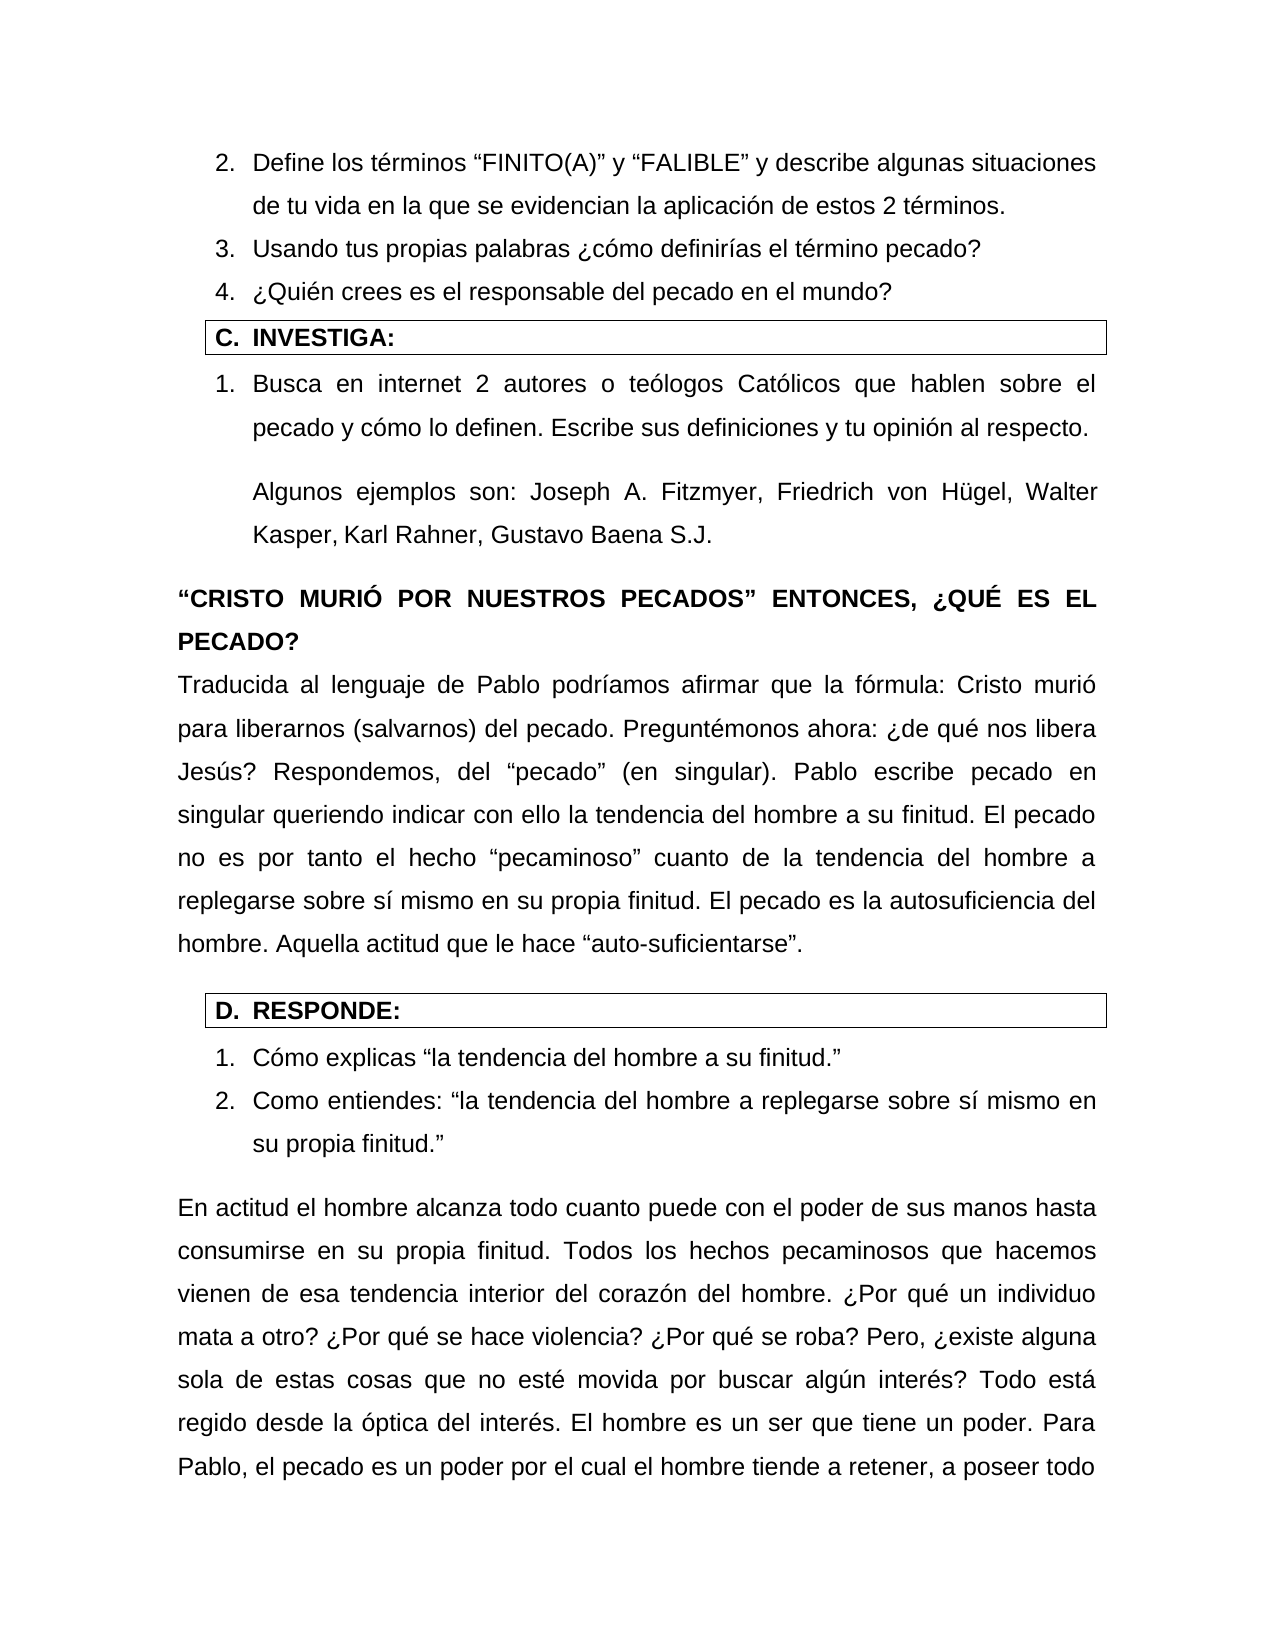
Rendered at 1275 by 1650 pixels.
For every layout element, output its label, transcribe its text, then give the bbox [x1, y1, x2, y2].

list Define los términos “FINITO(A)” y “FALIBLE” y describe algunas situaciones de tu vida en la que se evidencian la aplicación de estos 2 términos. [215, 148, 1098, 219]
list Usando tus propias palabras ¿cómo definirías el término pecado? [215, 234, 1098, 263]
text Traducida al lenguaje de Pablo podríamos afirmar que la fórmula: Cristo murió para liberarnos (salvarnos) del pecado. Preguntémonos ahora: ¿de qué nos libera Jesús? Respondemos, del “pecado” (en singular). Pablo escribe pecado en singular queriendo indicar con ello la tendencia del hombre a su finitud. El pecado no es por tanto el hecho “pecaminoso” cuanto de la tendencia del hombre a replegarse sobre sí mismo en su propia finitud. El pecado es la autosuficiencia del hombre. Aquella actitud que le hace “auto-suficientarse”. [177, 671, 1098, 958]
list RESPONDE: [206, 994, 1106, 1027]
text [177, 1193, 1098, 1480]
text Algunos ejemplos son: Joseph A. Fitzmyer, Friedrich von Hügel, Walter Kasper, Karl Rahner, Gustavo Baena S.J. [252, 477, 1098, 549]
list ¿Quién crees es el responsable del pecado en el mundo? [215, 277, 1098, 306]
list INVESTIGA: [206, 321, 1106, 354]
text “CRISTO MURIÓ POR NUESTROS PECADOS” ENTONCES, ¿QUÉ ES EL PECADO? [177, 584, 1098, 656]
list Como entiendes: “la tendencia del hombre a replegarse sobre sí mismo en su propia finitud.” [215, 1086, 1098, 1158]
list Cómo explicas “la tendencia del hombre a su finitud.” [215, 1043, 1098, 1071]
list Busca en internet 2 autores o teólogos Católicos que hablen sobre el pecado y cómo lo definen. Escribe sus definiciones y tu opinión al respecto. [215, 369, 1098, 441]
